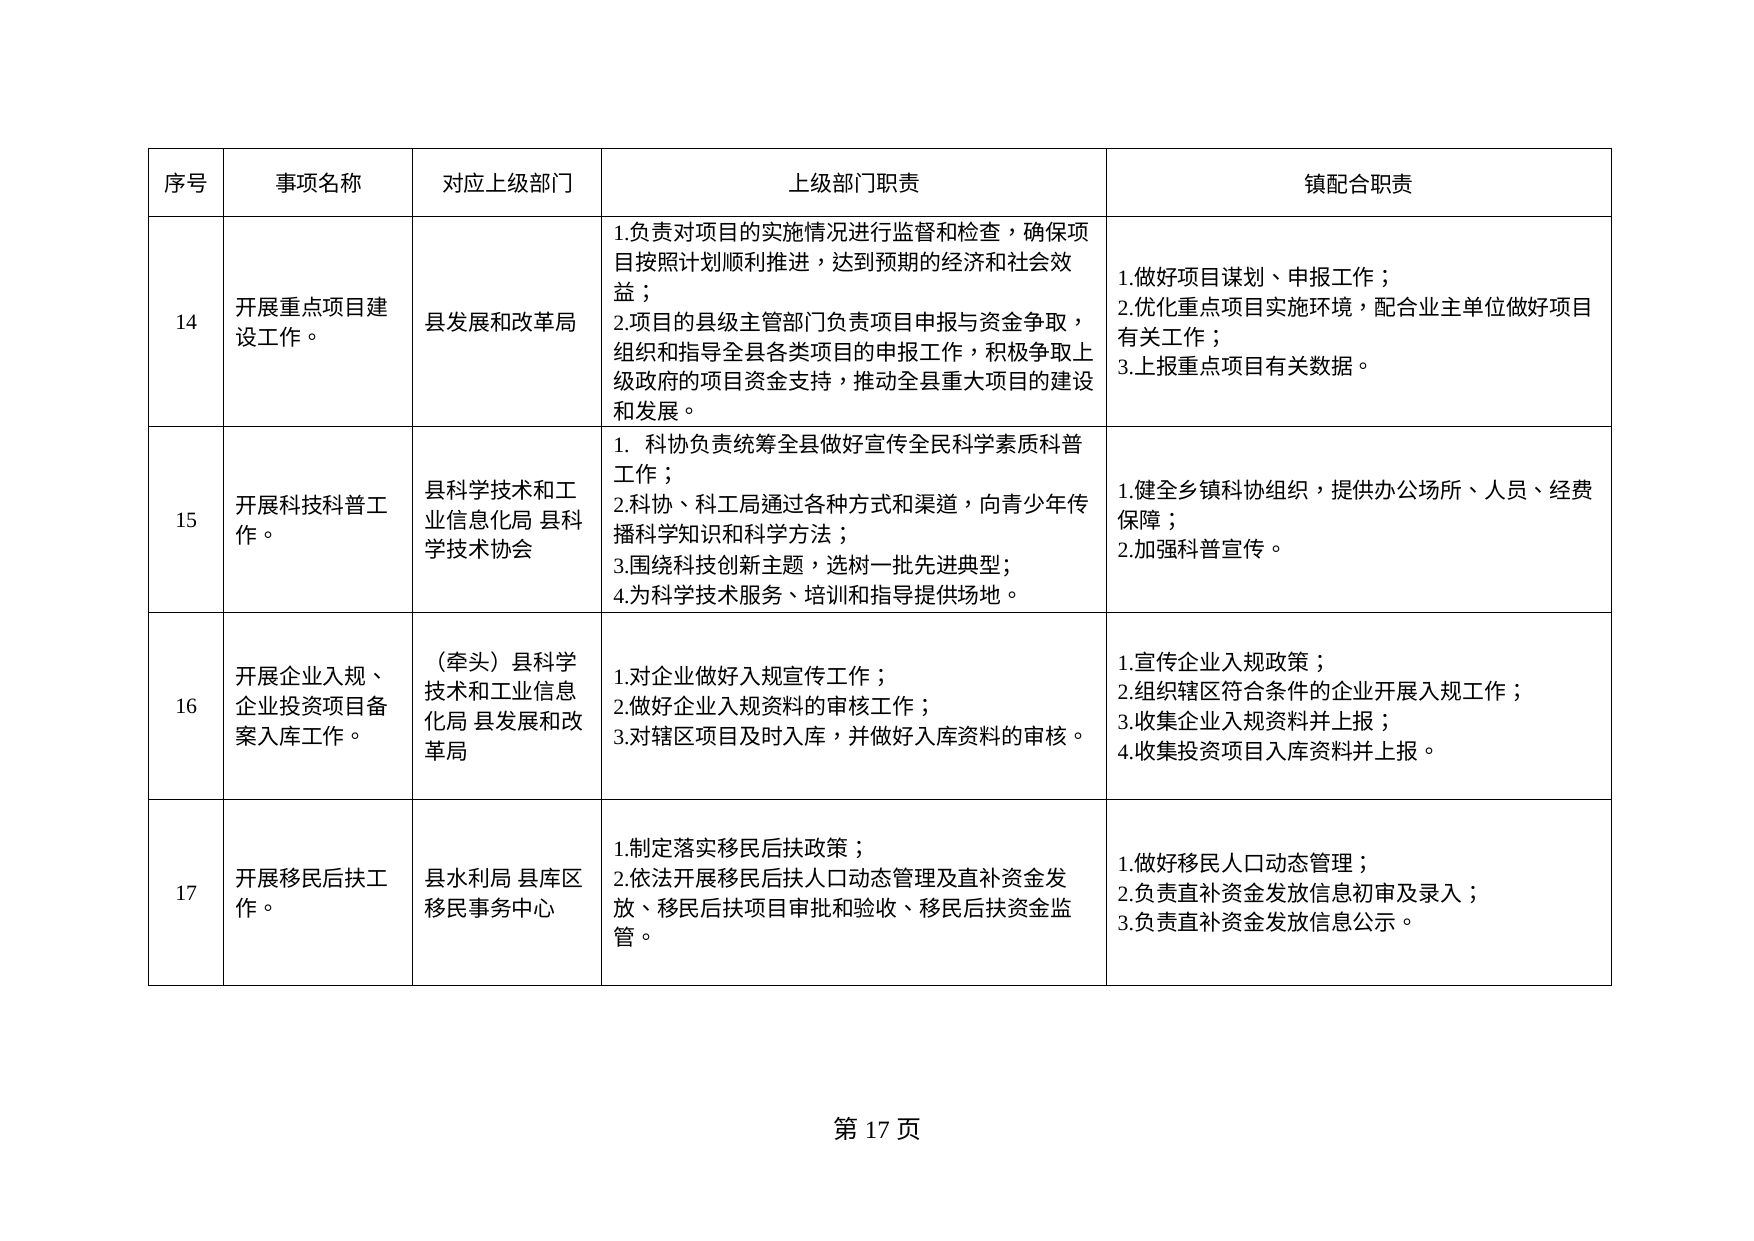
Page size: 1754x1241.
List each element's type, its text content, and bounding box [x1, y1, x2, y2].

table_cell 14 [149, 217, 223, 426]
table_cell 16 [149, 613, 223, 799]
table_cell 1.做好移民人口动态管理； 2.负责直补资金发放信息初审及录入； 3.负责直补资金发放信息公示。 [1107, 800, 1611, 985]
table_cell 1.做好项目谋划、申报工作； 2.优化重点项目实施环境，配合业主单位做好项目有关工作； 3.上报重点项目有关数据。 [1107, 217, 1611, 426]
table_cell 开展科技科普工作。 [224, 427, 412, 612]
table_cell 县水利局 县库区移民事务中心 [413, 800, 601, 985]
table_cell 开展重点项目建设工作。 [224, 217, 412, 426]
table_cell 1.制定落实移民后扶政策； 2.依法开展移民后扶人口动态管理及直补资金发放、移民后扶项目审批和验收、移民后扶资金监管。 [602, 800, 1106, 985]
table_cell （牵头）县科学技术和工业信息化局 县发展和改革局 [413, 613, 601, 799]
table_cell 开展移民后扶工作。 [224, 800, 412, 985]
table_cell 1.宣传企业入规政策； 2.组织辖区符合条件的企业开展入规工作； 3.收集企业入规资料并上报； 4.收集投资项目入库资料并上报。 [1107, 613, 1611, 799]
table_cell 17 [149, 800, 223, 985]
table_cell 1.健全乡镇科协组织，提供办公场所、人员、经费保障； 2.加强科普宣传。 [1107, 427, 1611, 612]
table_cell 县科学技术和工业信息化局 县科学技术协会 [413, 427, 601, 612]
table_header 镇配合职责 [1107, 149, 1611, 216]
table_cell 开展企业入规、企业投资项目备案入库工作。 [224, 613, 412, 799]
table_cell 1.负责对项目的实施情况进行监督和检查，确保项目按照计划顺利推进，达到预期的经济和社会效益； 2.项目的县级主管部门负责项目申报与资金争取，组织和指导全县各类项目的申报工作，积极争取上级政府的项目资金支持，推动全县重大项目的建设和发展。 [602, 217, 1106, 426]
table_header 序号 [149, 149, 223, 216]
table_cell 15 [149, 427, 223, 612]
table_cell 1.对企业做好入规宣传工作； 2.做好企业入规资料的审核工作； 3.对辖区项目及时入库，并做好入库资料的审核。 [602, 613, 1106, 799]
table_header 上级部门职责 [602, 149, 1106, 216]
table_cell 县发展和改革局 [413, 217, 601, 426]
table_header 对应上级部门 [413, 149, 601, 216]
table_header 事项名称 [224, 149, 412, 216]
table_cell 科协负责统筹全县做好宣传全民科学素质科普工作； 2.科协、科工局通过各种方式和渠道，向青少年传播科学知识和科学方法； 3.围绕科技创新主题，选树一批先进典型； 4.为科学技术服务、培训和指导提供场地。 [602, 427, 1106, 612]
